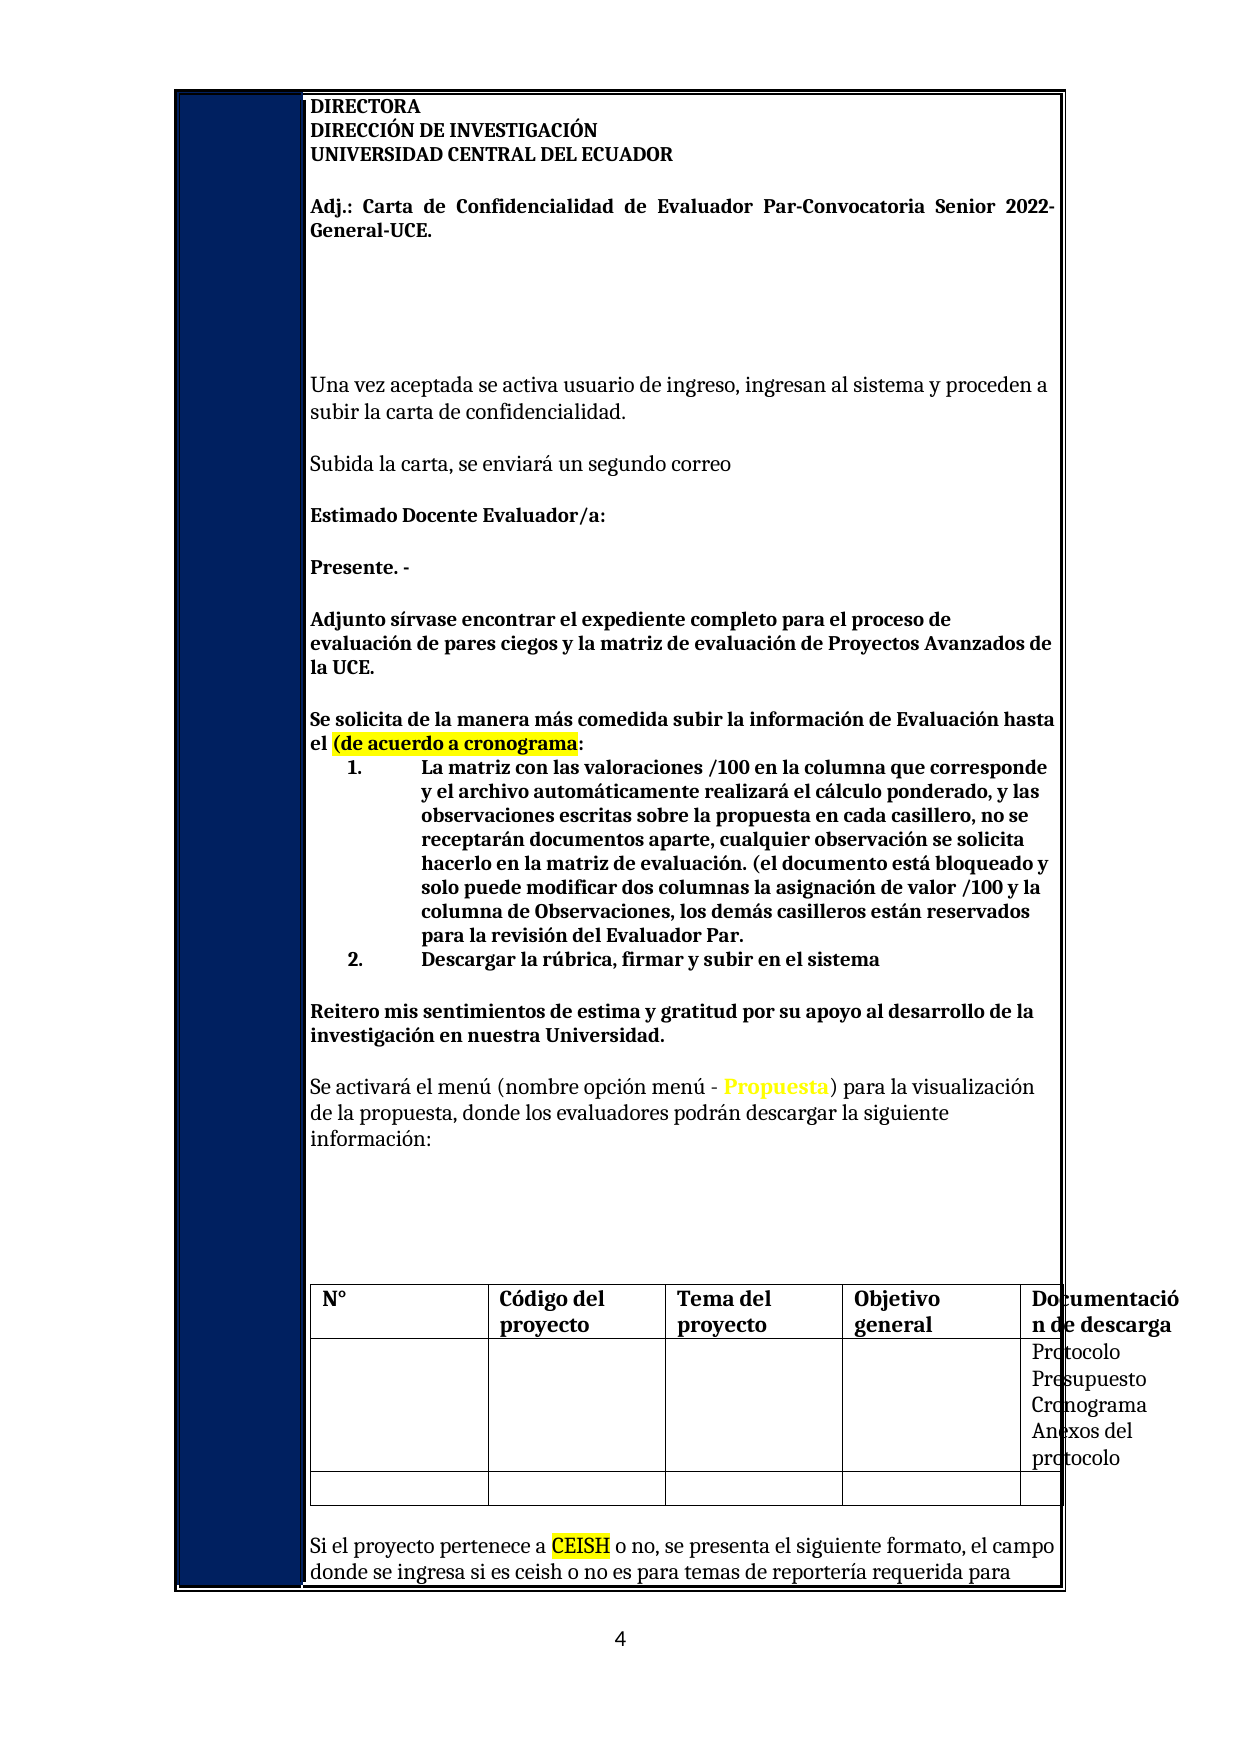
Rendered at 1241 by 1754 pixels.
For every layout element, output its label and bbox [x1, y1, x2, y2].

table_cell [303, 95, 1060, 1585]
table_cell [177, 92, 303, 1585]
